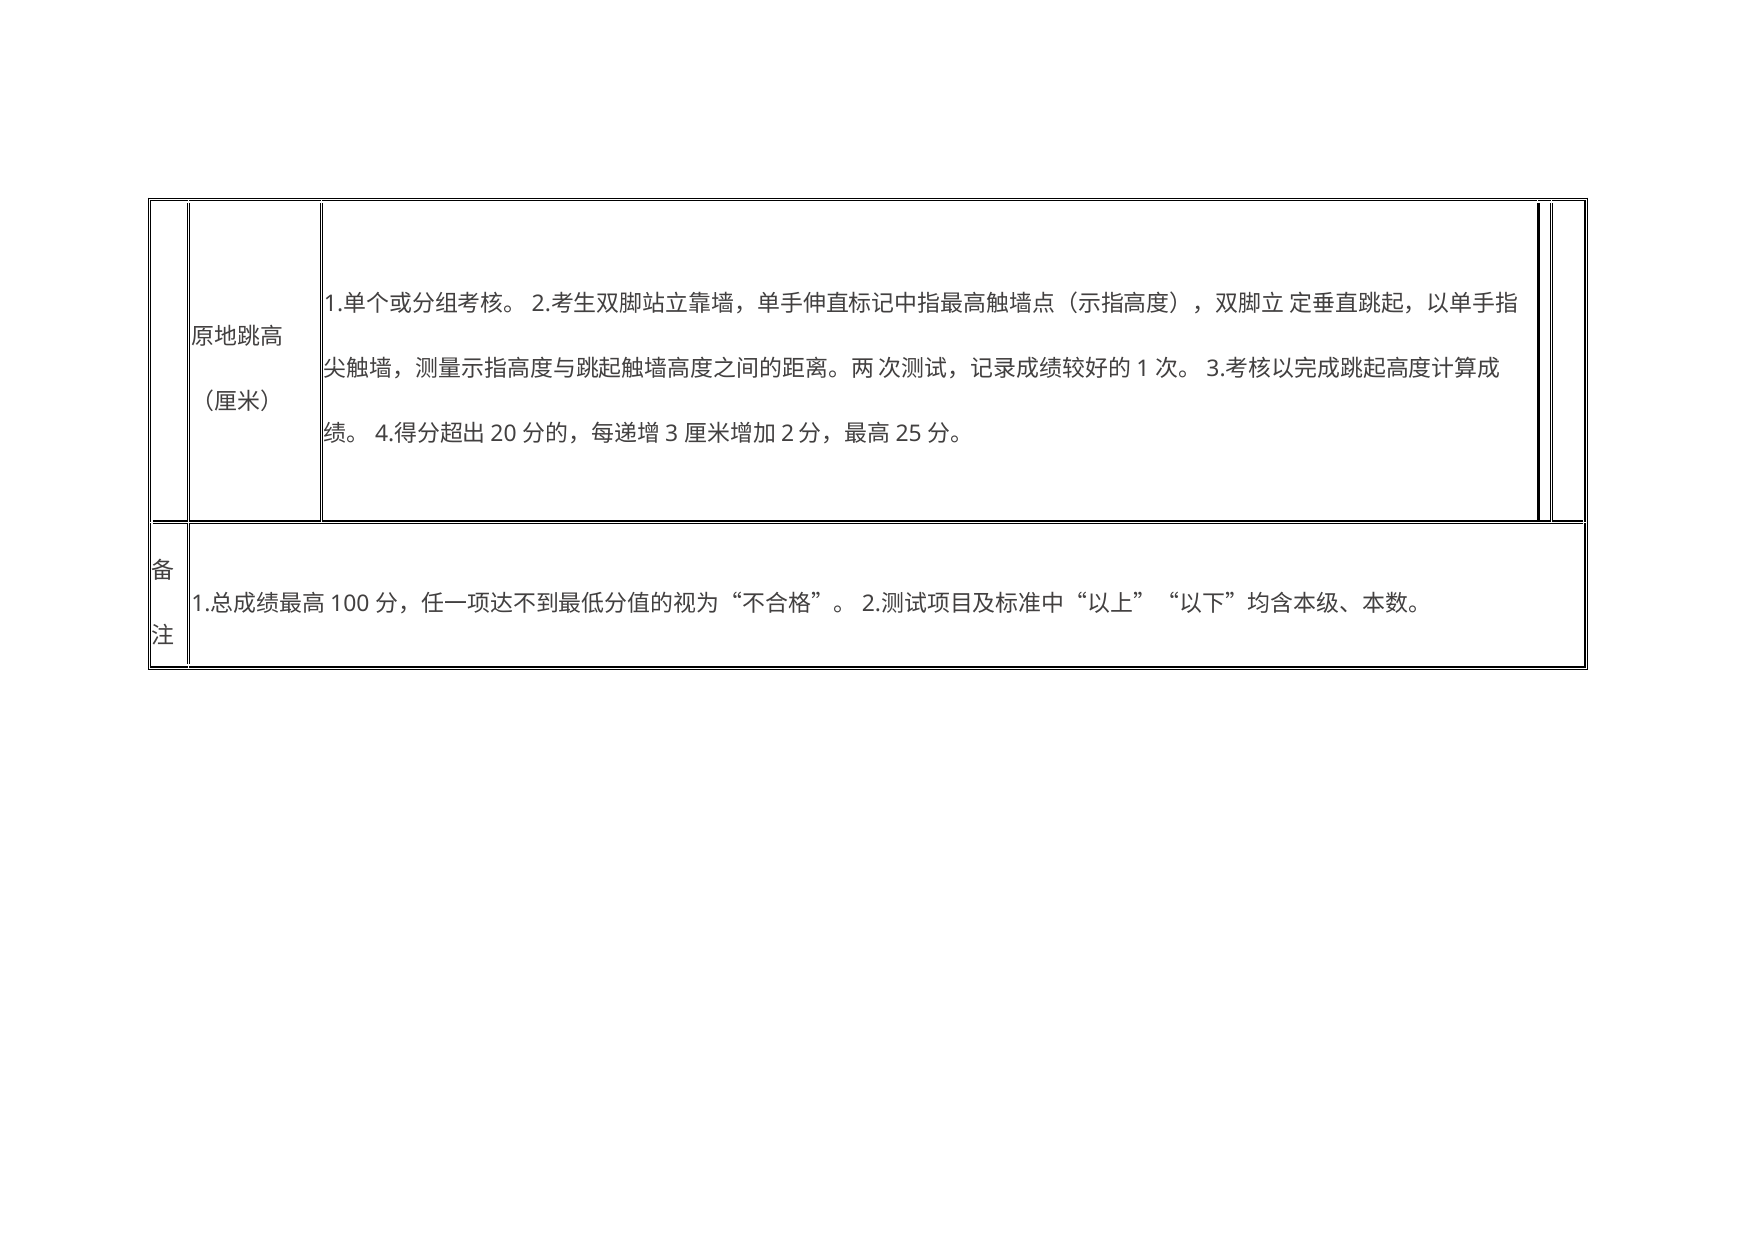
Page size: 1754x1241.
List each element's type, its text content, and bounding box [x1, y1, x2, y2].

table_cell 原地跳高 （厘米） [189, 201, 321, 520]
table_cell 1.总成绩最高 100 分，任一项达不到最低分值的视为“不合格”。 2.测试项目及标准中“以上”“以下”均含本级、本数。 [189, 520, 1585, 666]
table_cell 备 注 [151, 520, 189, 666]
table_cell [1551, 199, 1586, 520]
table_cell [1538, 201, 1551, 520]
table_cell 1.单个或分组考核。 2.考生双脚站立靠墙，单手伸直标记中指最高触墙点（示指高度），双脚立 定垂直跳起，以单手指尖触墙，测量示指高度与跳起触墙高度之间的距离。两 次测试，记录成绩较好的 1 次。 3.考核以完成跳起高度计算成绩。 4.得分超出20 分的，每递增 3 厘米增加 2分，最高 25 分。 [321, 199, 1538, 520]
